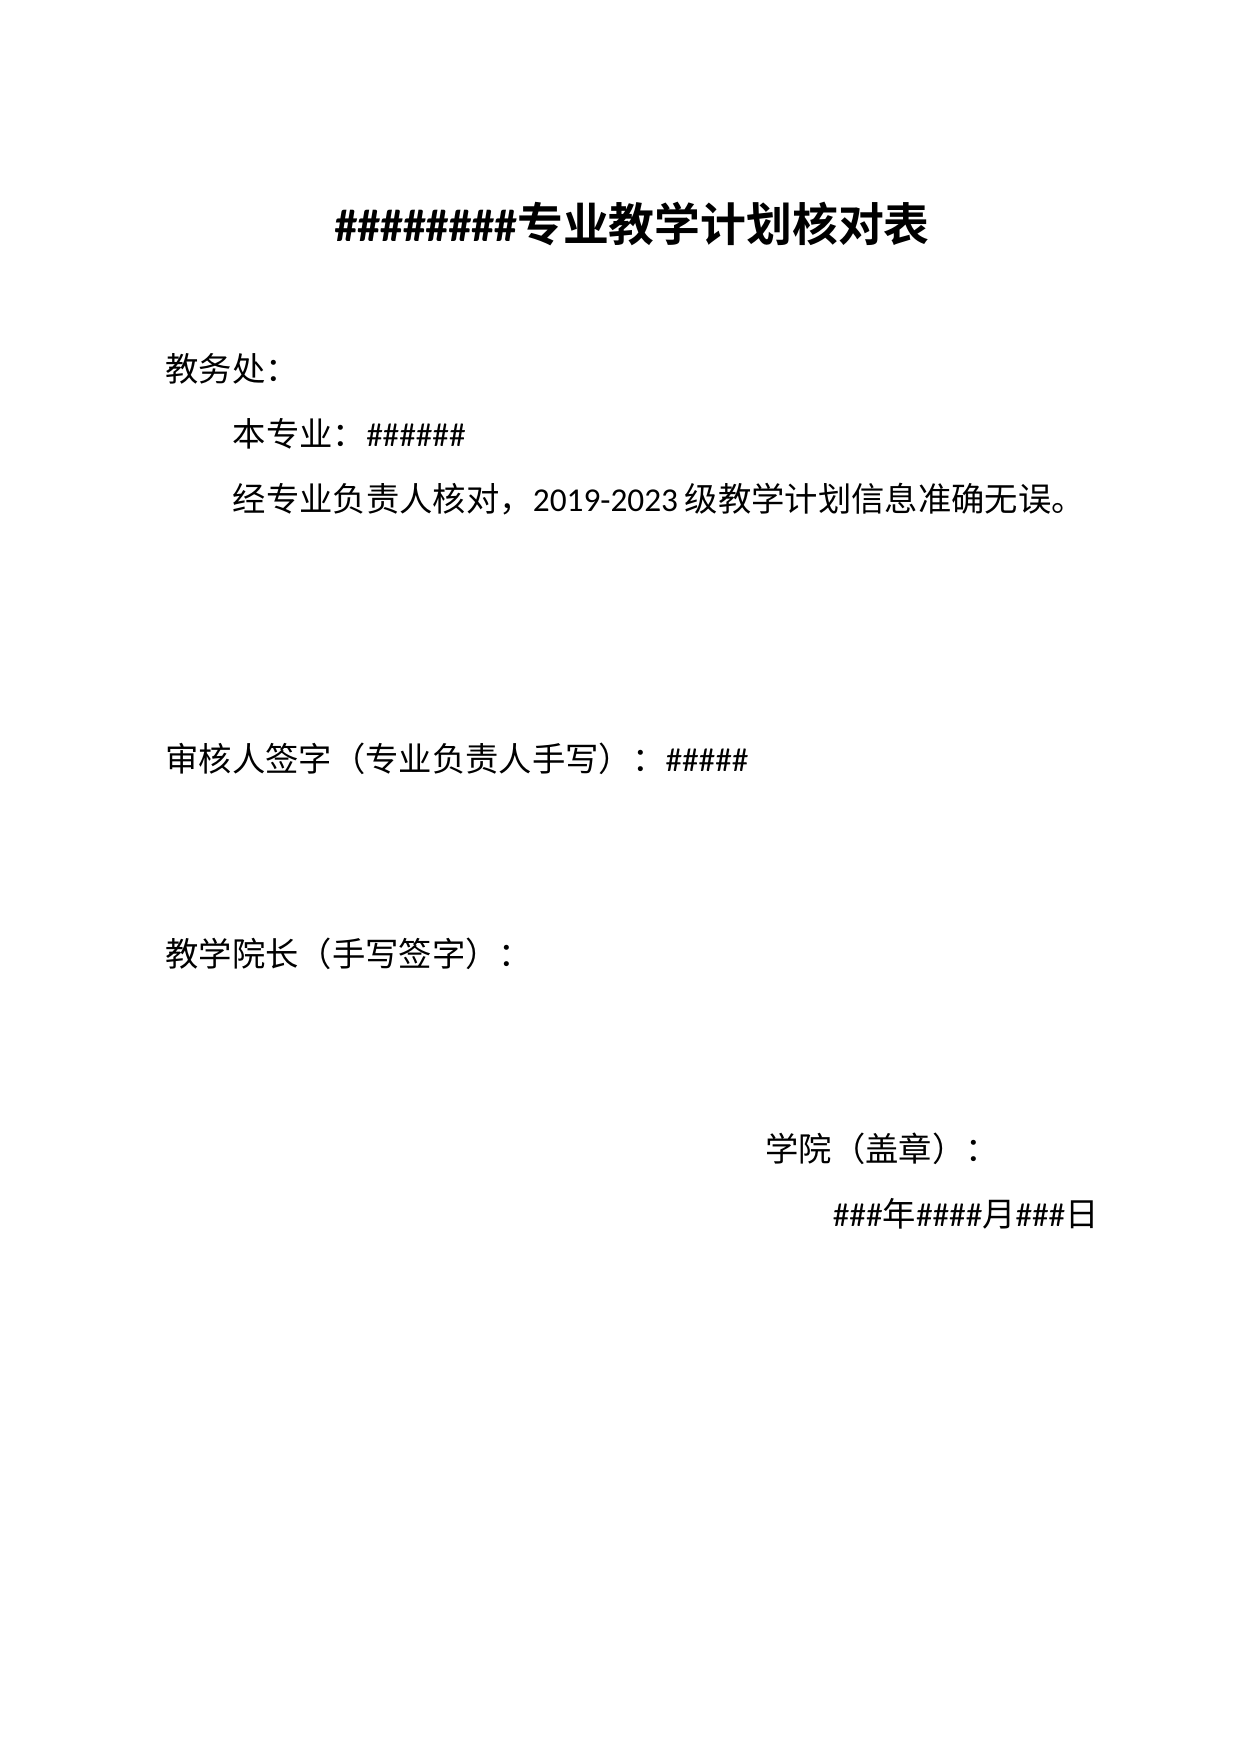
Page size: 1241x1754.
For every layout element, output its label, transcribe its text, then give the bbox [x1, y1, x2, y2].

text 本专业：###### [165, 400, 1098, 465]
text 学院（盖章）： [165, 1115, 1032, 1180]
text ########专业教学计划核对表 [165, 172, 1098, 270]
text 经专业负责人核对，2019-2023级教学计划信息准确无误。 [165, 465, 1098, 530]
text 教务处： [165, 335, 1098, 400]
text 审核人签字（专业负责人手写）：##### [165, 725, 1098, 790]
text 教学院长（手写签字）： [165, 920, 1098, 985]
text ###年####月###日 [165, 1180, 1098, 1245]
